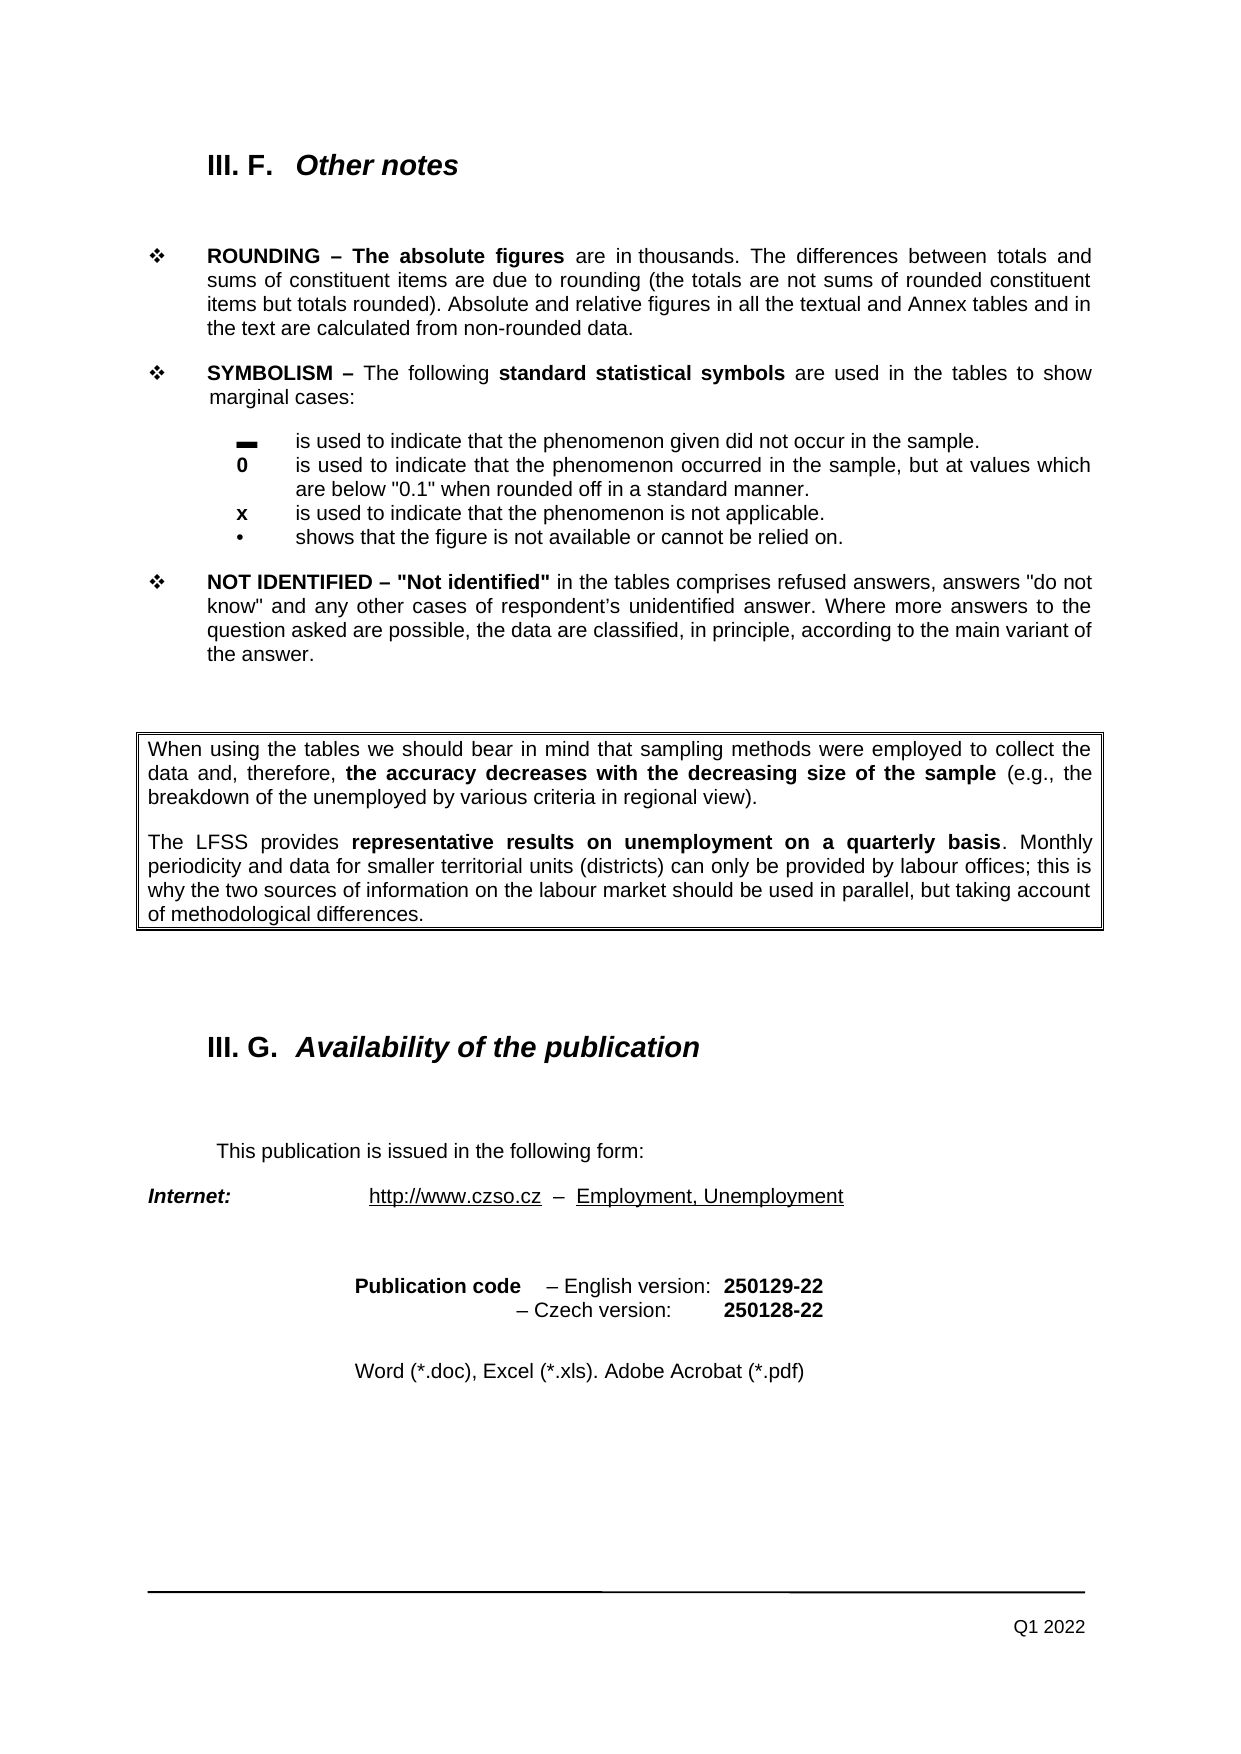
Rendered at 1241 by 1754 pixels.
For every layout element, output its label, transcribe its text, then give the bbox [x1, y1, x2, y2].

text 0 is used to indicate that the phenomenon occurred in the sample, but at values which are below "0.1" when rounded off in a standard manner. [236, 453, 1092, 501]
text ▬ is used to indicate that the phenomenon given did not occur in the sample. [236, 429, 1092, 453]
text Publication code – English version: 250129-22 [148, 1273, 1092, 1297]
text • shows that the figure is not available or cannot be relied on. [236, 525, 1092, 549]
text x is used to indicate that the phenomenon is not applicable. [236, 501, 1092, 525]
text When using the tables we should bear in mind that sampling methods were employed to collect the data and, therefore, the accuracy decreases with the decreasing size of the sample (e.g., the breakdown of the unemployed by various criteria in regional view). [139, 735, 1101, 809]
list SYMBOLISM – The following standard statistical symbols are used in the tables to show marginal cases: [148, 361, 1092, 408]
list ROUNDING – The absolute figures are in thousands. The differences between totals and sums of constituent items are due to rounding (the totals are not sums of rounded constituent items but totals rounded). Absolute and relative figures in all the textual and Annex tables and in the text are calculated from non-rounded data. [148, 244, 1092, 340]
text Word (*.doc), Excel (*.xls). Adobe Acrobat (*.pdf) [148, 1359, 1092, 1383]
text This publication is issued in the following form: [148, 1139, 1092, 1163]
list NOT IDENTIFIED – "Not identified" in the tables comprises refused answers, answers "do not know" and any other cases of respondent’s unidentified answer. Where more answers to the question asked are possible, the data are classified, in principle, according to the main variant of the answer. [148, 570, 1092, 666]
list Availability of the publication [207, 1031, 1092, 1064]
text – Czech version: 250128-22 [148, 1297, 1092, 1321]
text Internet: http://www.czso.cz – Employment, Unemployment [148, 1184, 1092, 1208]
list Other notes [207, 148, 1092, 181]
text The LFSS provides representative results on unemployment on a quarterly basis. Monthly periodicity and data for smaller territorial units (districts) can only be provided by labour offices; this is why the two sources of information on the labour market should be used in parallel, but taking account of methodological differences. [139, 824, 1101, 927]
